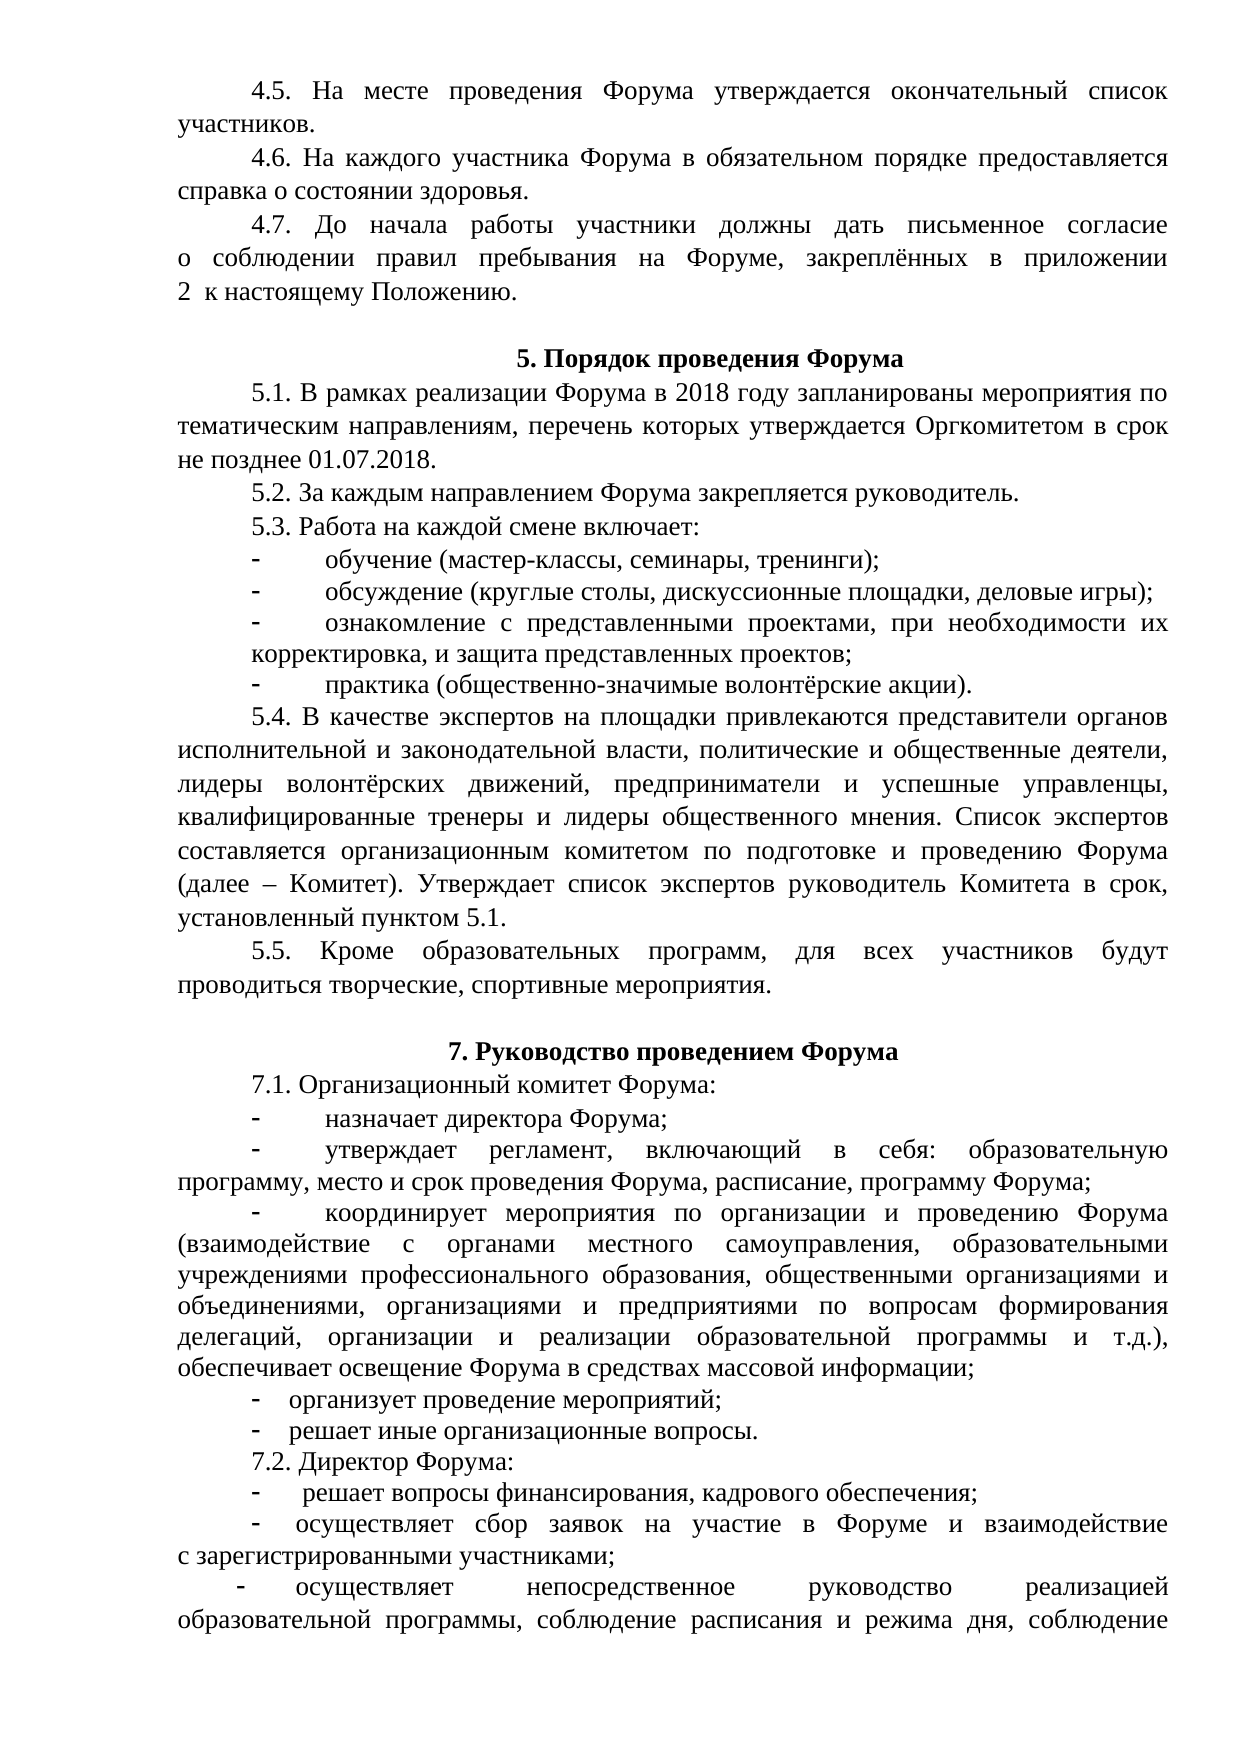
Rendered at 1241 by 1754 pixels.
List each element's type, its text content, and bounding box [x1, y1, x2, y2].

list утверждает регламент, включающий в себя: образовательную программу, место и срок проведения Форума, расписание, программу Форума; [177, 1133, 1169, 1196]
list практика (общественно-значимые волонтёрские акции). [251, 668, 1169, 699]
text 5. Порядок проведения Форума [177, 342, 1169, 373]
list ознакомление с представленными проектами, при необходимости их корректировка, и защита представленных проектов; [251, 606, 1169, 668]
text 5.5. Кроме образовательных программ, для всех участников будут проводиться творческие, спортивные мероприятия. [177, 934, 1169, 999]
text 5.4. В качестве экспертов на площадки привлекаются представители органов исполнительной и законодательной власти, политические и общественные деятели, лидеры волонтёрских движений, предприниматели и успешные управленцы, квалифицированные тренеры и лидеры общественного мнения. Список экспертов составляется организационным комитетом по подготовке и проведению Форума (далее – Комитет). Утверждает список экспертов руководитель Комитета в срок, установленный пунктом 5.1. [177, 699, 1169, 932]
list организует проведение мероприятий; [251, 1383, 1169, 1414]
text 5.1. В рамках реализации Форума в 2018 году запланированы мероприятия по тематическим направлениям, перечень которых утверждается Оргкомитетом в срок не позднее 01.07.2018. [177, 376, 1169, 474]
text 5.2. За каждым направлением Форума закрепляется руководитель. [177, 476, 1169, 507]
list осуществляет сбор заявок на участие в Форуме и взаимодействие с зарегистрированными участниками; [177, 1508, 1169, 1570]
text 4.6. На каждого участника Форума в обязательном порядке предоставляется справка о состоянии здоровья. [177, 141, 1169, 206]
list назначает директора Форума; [177, 1102, 1169, 1133]
list координирует мероприятия по организации и проведению Форума (взаимодействие с органами местного самоуправления, образовательными учреждениями профессионального образования, общественными организациями и объединениями, организациями и предприятиями по вопросам формирования делегаций, организации и реализации образовательной программы и т.д.), обеспечивает освещение Форума в средствах массовой информации; [177, 1196, 1169, 1383]
list решает иные организационные вопросы. [251, 1414, 1169, 1445]
text 5.3. Работа на каждой смене включает: [177, 510, 1169, 541]
text 4.7. До начала работы участники должны дать письменное согласие о соблюдении правил пребывания на Форуме, закреплённых в приложении 2 к настоящему Положению. [177, 208, 1169, 306]
list решает вопросы финансирования, кадрового обеспечения; [177, 1476, 1169, 1508]
text 7. Руководство проведением Форума [177, 1035, 1169, 1066]
list обсуждение (круглые столы, дискуссионные площадки, деловые игры); [251, 575, 1169, 606]
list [177, 1570, 1169, 1635]
list обучение (мастер-классы, семинары, тренинги); [251, 543, 1169, 575]
text 4.5. На месте проведения Форума утверждается окончательный список участников. [177, 74, 1169, 138]
text 7.1. Организационный комитет Форума: [177, 1068, 1169, 1100]
text 7.2. Директор Форума: [251, 1445, 1169, 1476]
